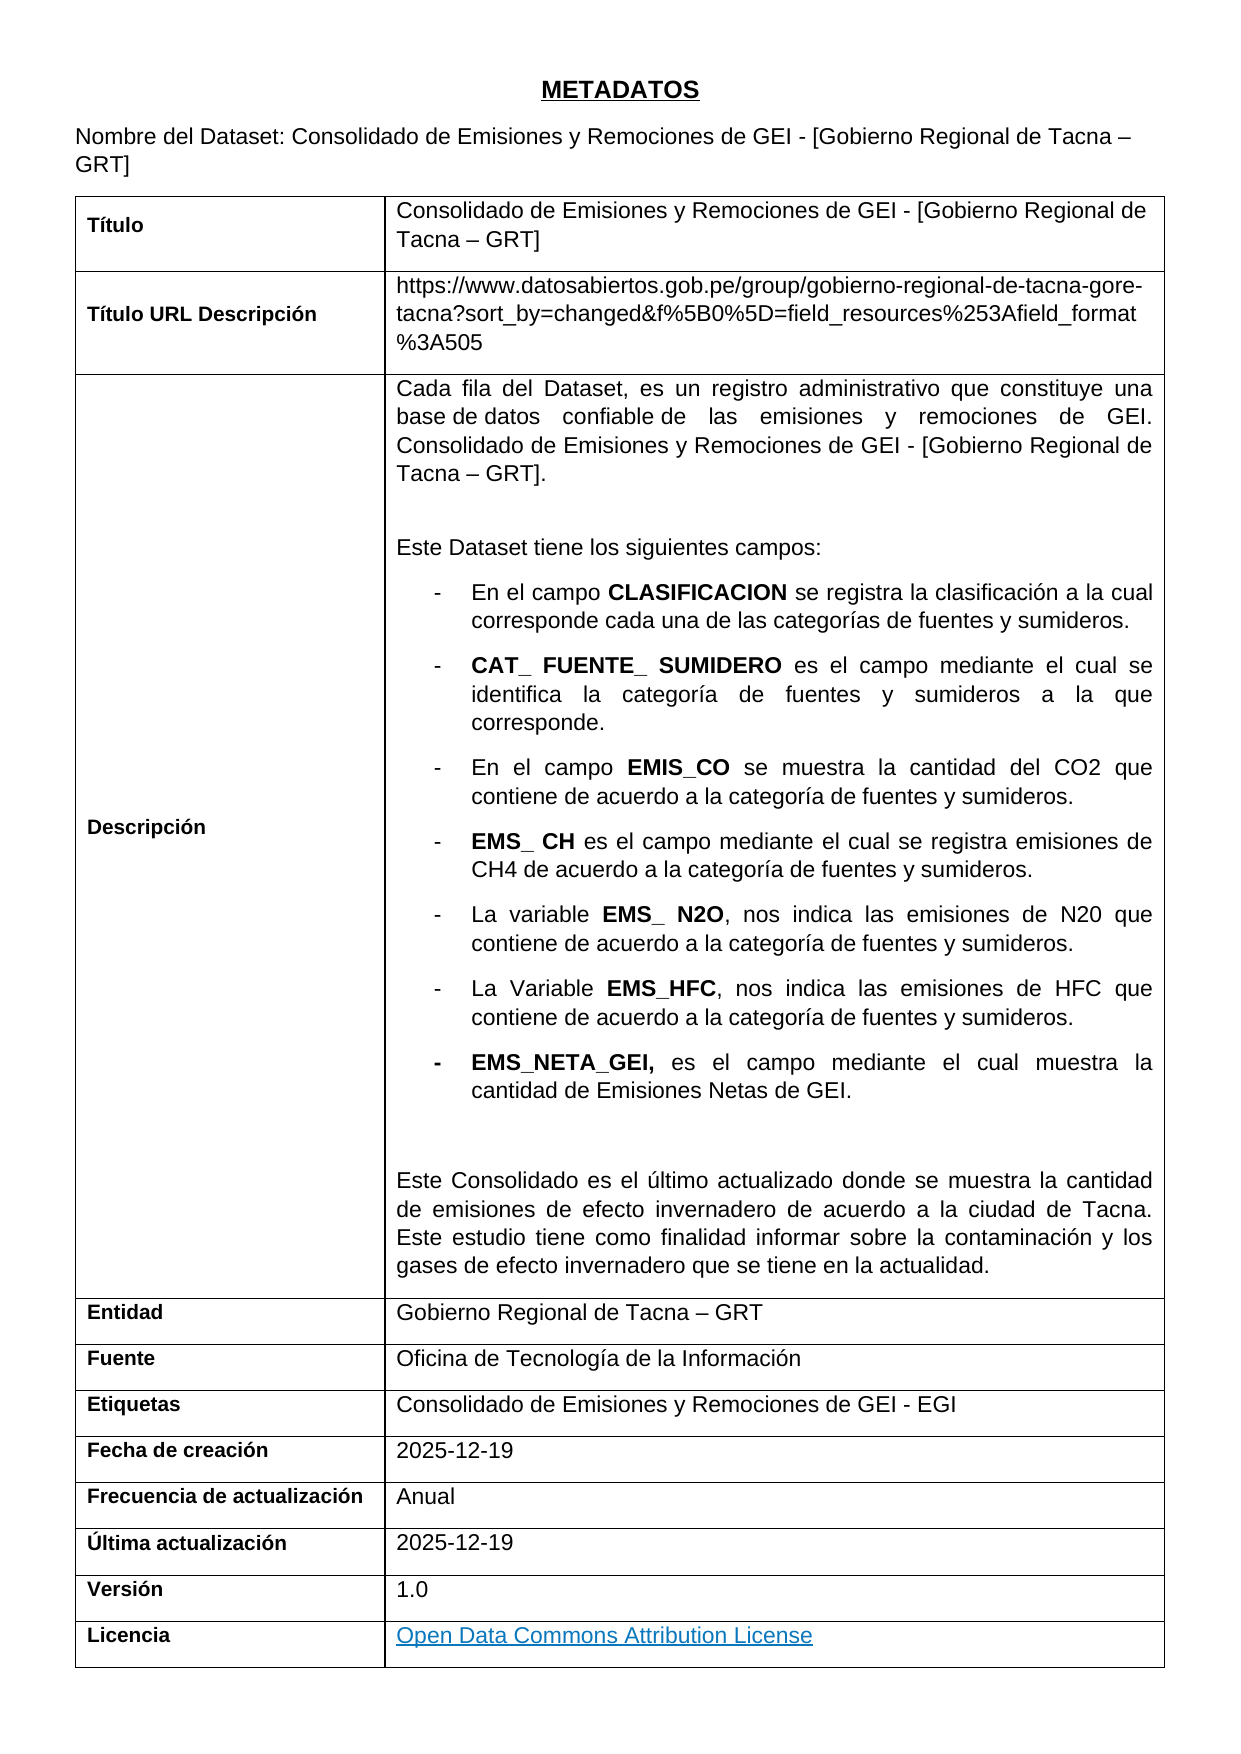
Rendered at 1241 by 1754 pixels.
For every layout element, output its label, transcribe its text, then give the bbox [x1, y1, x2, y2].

table_cell 2025-12-19 [386, 1437, 1164, 1482]
table_header Título [76, 197, 384, 271]
table_cell Open Data Commons Attribution License [386, 1622, 1164, 1667]
table_cell Frecuencia de actualización [76, 1483, 384, 1528]
table_cell Etiquetas [76, 1391, 384, 1436]
table_cell Gobierno Regional de Tacna – GRT [386, 1299, 1164, 1344]
text METADATOS [75, 75, 1165, 104]
table_cell Licencia [76, 1622, 384, 1667]
table_cell Consolidado de Emisiones y Remociones de GEI - EGI [386, 1391, 1164, 1436]
table_cell Oficina de Tecnología de la Información [386, 1345, 1164, 1390]
table_cell Versión [76, 1576, 384, 1621]
table_cell 2025-12-19 [386, 1529, 1164, 1574]
table_cell Entidad [76, 1299, 384, 1344]
table_cell Última actualización [76, 1529, 384, 1574]
text Nombre del Dataset: Consolidado de Emisiones y Remociones de GEI - [Gobierno Regional de Tacna – GRT] [75, 123, 1165, 177]
table_cell Título URL Descripción [76, 272, 384, 374]
table_header Consolidado de Emisiones y Remociones de GEI - [Gobierno Regional de Tacna – GRT] [386, 197, 1164, 271]
table_cell Fuente [76, 1345, 384, 1390]
table_cell 1.0 [386, 1576, 1164, 1621]
table_cell Anual [386, 1483, 1164, 1528]
table_cell Fecha de creación [76, 1437, 384, 1482]
table_cell Cada fila del Dataset, es un registro administrativo que constituye una base de datos confiable de las emisiones y remociones de GEI. Consolidado de Emisiones y Remociones de GEI - [Gobierno Regional de Tacna – GRT]. Este Dataset tiene los siguientes campos: En el campo CLASIFICACION se registra la clasificación a la cual corresponde cada una de las categorías de fuentes y sumideros. CAT_ FUENTE_ SUMIDERO es el campo mediante el cual se identifica la categoría de fuentes y sumideros a la que corresponde. En el campo EMIS_CO se muestra la cantidad del CO2 que contiene de acuerdo a la categoría de fuentes y sumideros. EMS_ CH es el campo mediante el cual se registra emisiones de CH4 de acuerdo a la categoría de fuentes y sumideros. La variable EMS_ N2O, nos indica las emisiones de N20 que contiene de acuerdo a la categoría de fuentes y sumideros. La Variable EMS_HFC, nos indica las emisiones de HFC que contiene de acuerdo a la categoría de fuentes y sumideros. EMS_NETA_GEI, es el campo mediante el cual muestra la cantidad de Emisiones Netas de GEI. Este Consolidado es el último actualizado donde se muestra la cantidad de emisiones de efecto invernadero de acuerdo a la ciudad de Tacna. Este estudio tiene como finalidad informar sobre la contaminación y los gases de efecto invernadero que se tiene en la actualidad. [386, 375, 1164, 1298]
table_cell https://www.datosabiertos.gob.pe/group/gobierno-regional-de-tacna-gore-tacna?sort_by=changed&f%5B0%5D=field_resources%253Afield_format%3A505 [386, 272, 1164, 374]
table_cell Descripción [76, 375, 384, 1298]
